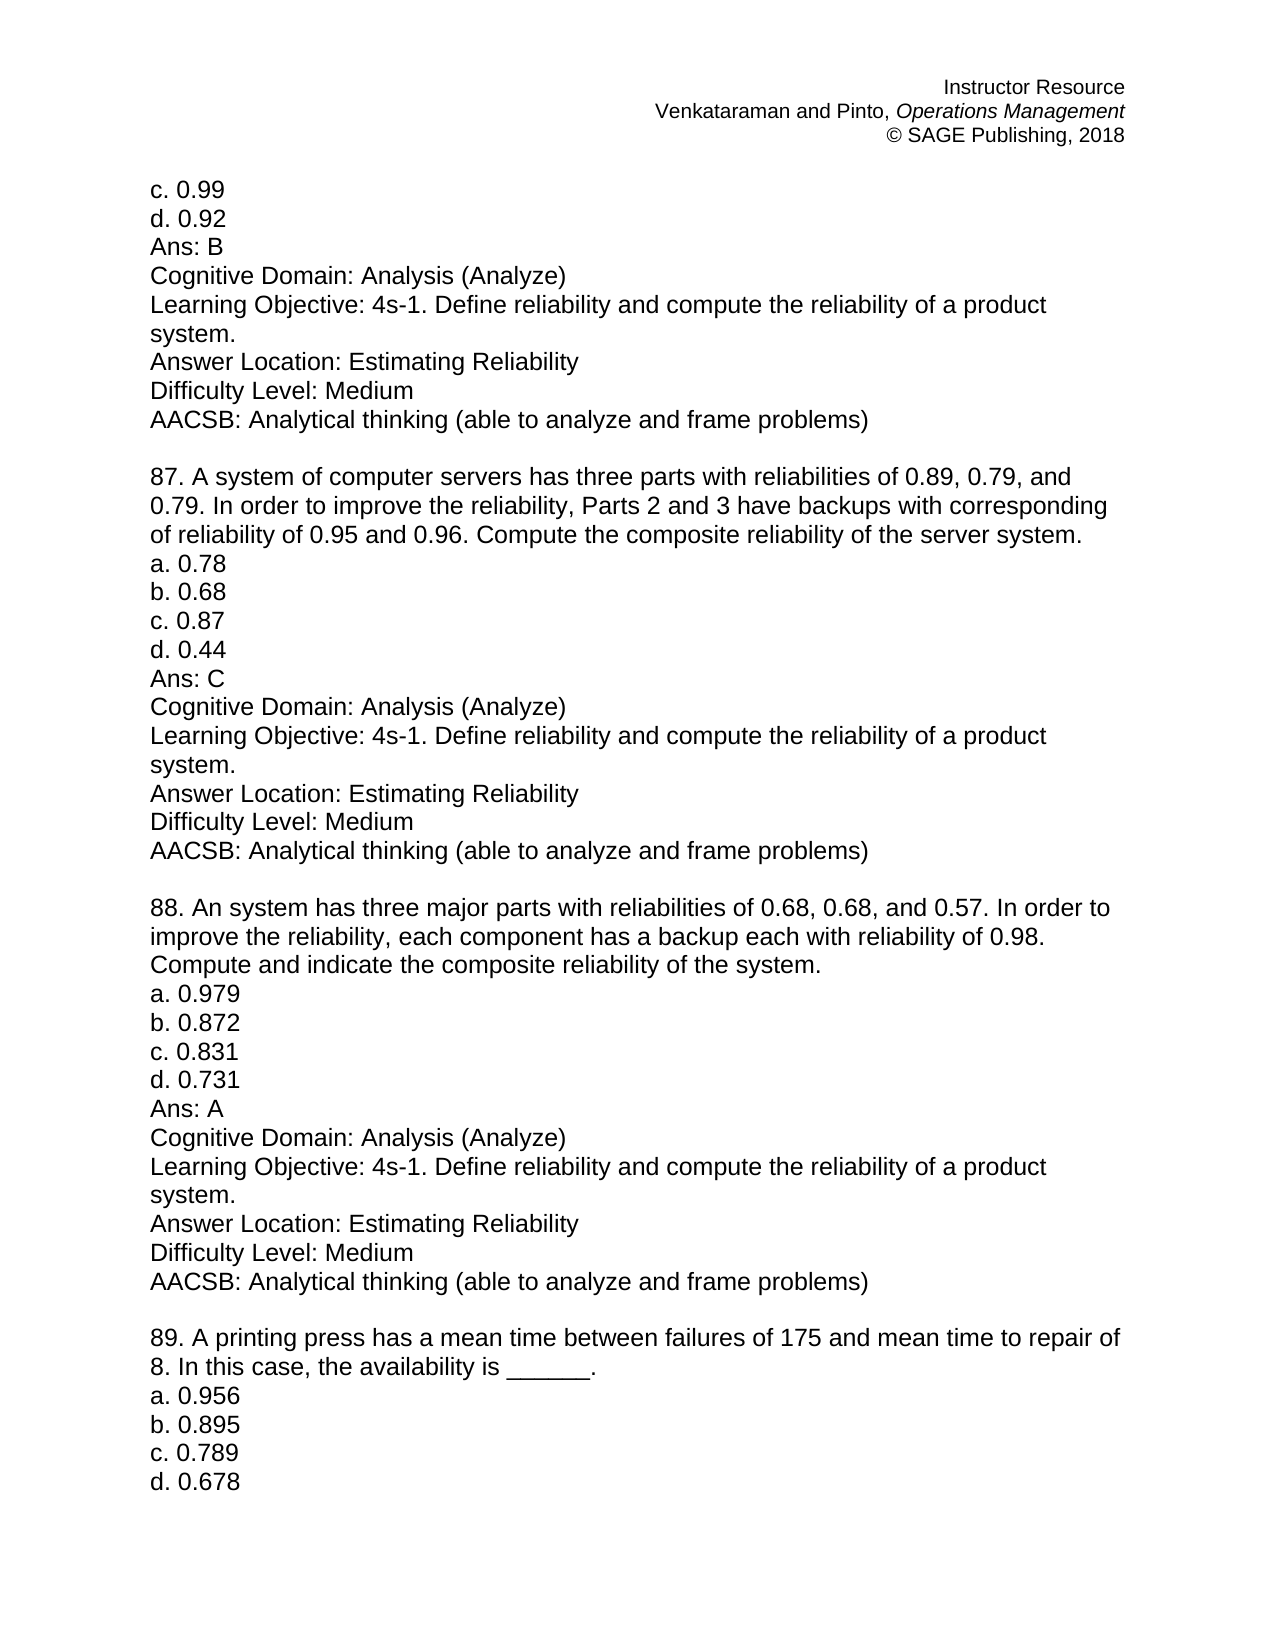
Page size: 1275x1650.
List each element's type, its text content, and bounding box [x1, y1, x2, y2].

text 89. A printing press has a mean time between failures of 175 and mean time to repair of 8. In this case, the availability is ______. [150, 1323, 1125, 1381]
text a. 0.78 [150, 549, 1125, 577]
text Answer Location: Estimating Reliability [150, 779, 1125, 807]
text a. 0.956 [150, 1381, 1125, 1410]
text b. 0.895 [150, 1410, 1125, 1438]
text AACSB: Analytical thinking (able to analyze and frame problems) [150, 836, 1125, 865]
text Cognitive Domain: Analysis (Analyze) [150, 261, 1125, 290]
text Answer Location: Estimating Reliability [150, 347, 1125, 376]
text d. 0.92 [150, 204, 1125, 232]
text AACSB: Analytical thinking (able to analyze and frame problems) [150, 405, 1125, 434]
text c. 0.99 [150, 175, 1125, 204]
text Difficulty Level: Medium [150, 376, 1125, 405]
text Difficulty Level: Medium [150, 1238, 1125, 1267]
text d. 0.44 [150, 635, 1125, 664]
text Ans: C [150, 664, 1125, 692]
text Learning Objective: 4s-1. Define reliability and compute the reliability of a product system. [150, 290, 1125, 347]
text b. 0.872 [150, 1008, 1125, 1037]
text a. 0.979 [150, 979, 1125, 1008]
text 87. A system of computer servers has three parts with reliabilities of 0.89, 0.79, and 0.79. In order to improve the reliability, Parts 2 and 3 have backups with corresponding of reliability of 0.95 and 0.96. Compute the composite reliability of the server system. [150, 462, 1125, 549]
text Learning Objective: 4s-1. Define reliability and compute the reliability of a product system. [150, 721, 1125, 779]
text 88. An system has three major parts with reliabilities of 0.68, 0.68, and 0.57. In order to improve the reliability, each component has a backup each with reliability of 0.98. Compute and indicate the composite reliability of the system. [150, 893, 1125, 979]
text b. 0.68 [150, 577, 1125, 606]
text c. 0.87 [150, 606, 1125, 635]
text AACSB: Analytical thinking (able to analyze and frame problems) [150, 1267, 1125, 1295]
text c. 0.789 [150, 1438, 1125, 1467]
text c. 0.831 [150, 1037, 1125, 1065]
text Learning Objective: 4s-1. Define reliability and compute the reliability of a product system. [150, 1152, 1125, 1209]
text Ans: B [150, 232, 1125, 261]
text Difficulty Level: Medium [150, 807, 1125, 836]
text Cognitive Domain: Analysis (Analyze) [150, 692, 1125, 721]
text Ans: A [150, 1094, 1125, 1123]
text d. 0.731 [150, 1065, 1125, 1094]
text Cognitive Domain: Analysis (Analyze) [150, 1123, 1125, 1152]
text Answer Location: Estimating Reliability [150, 1209, 1125, 1238]
text d. 0.678 [150, 1467, 1125, 1496]
